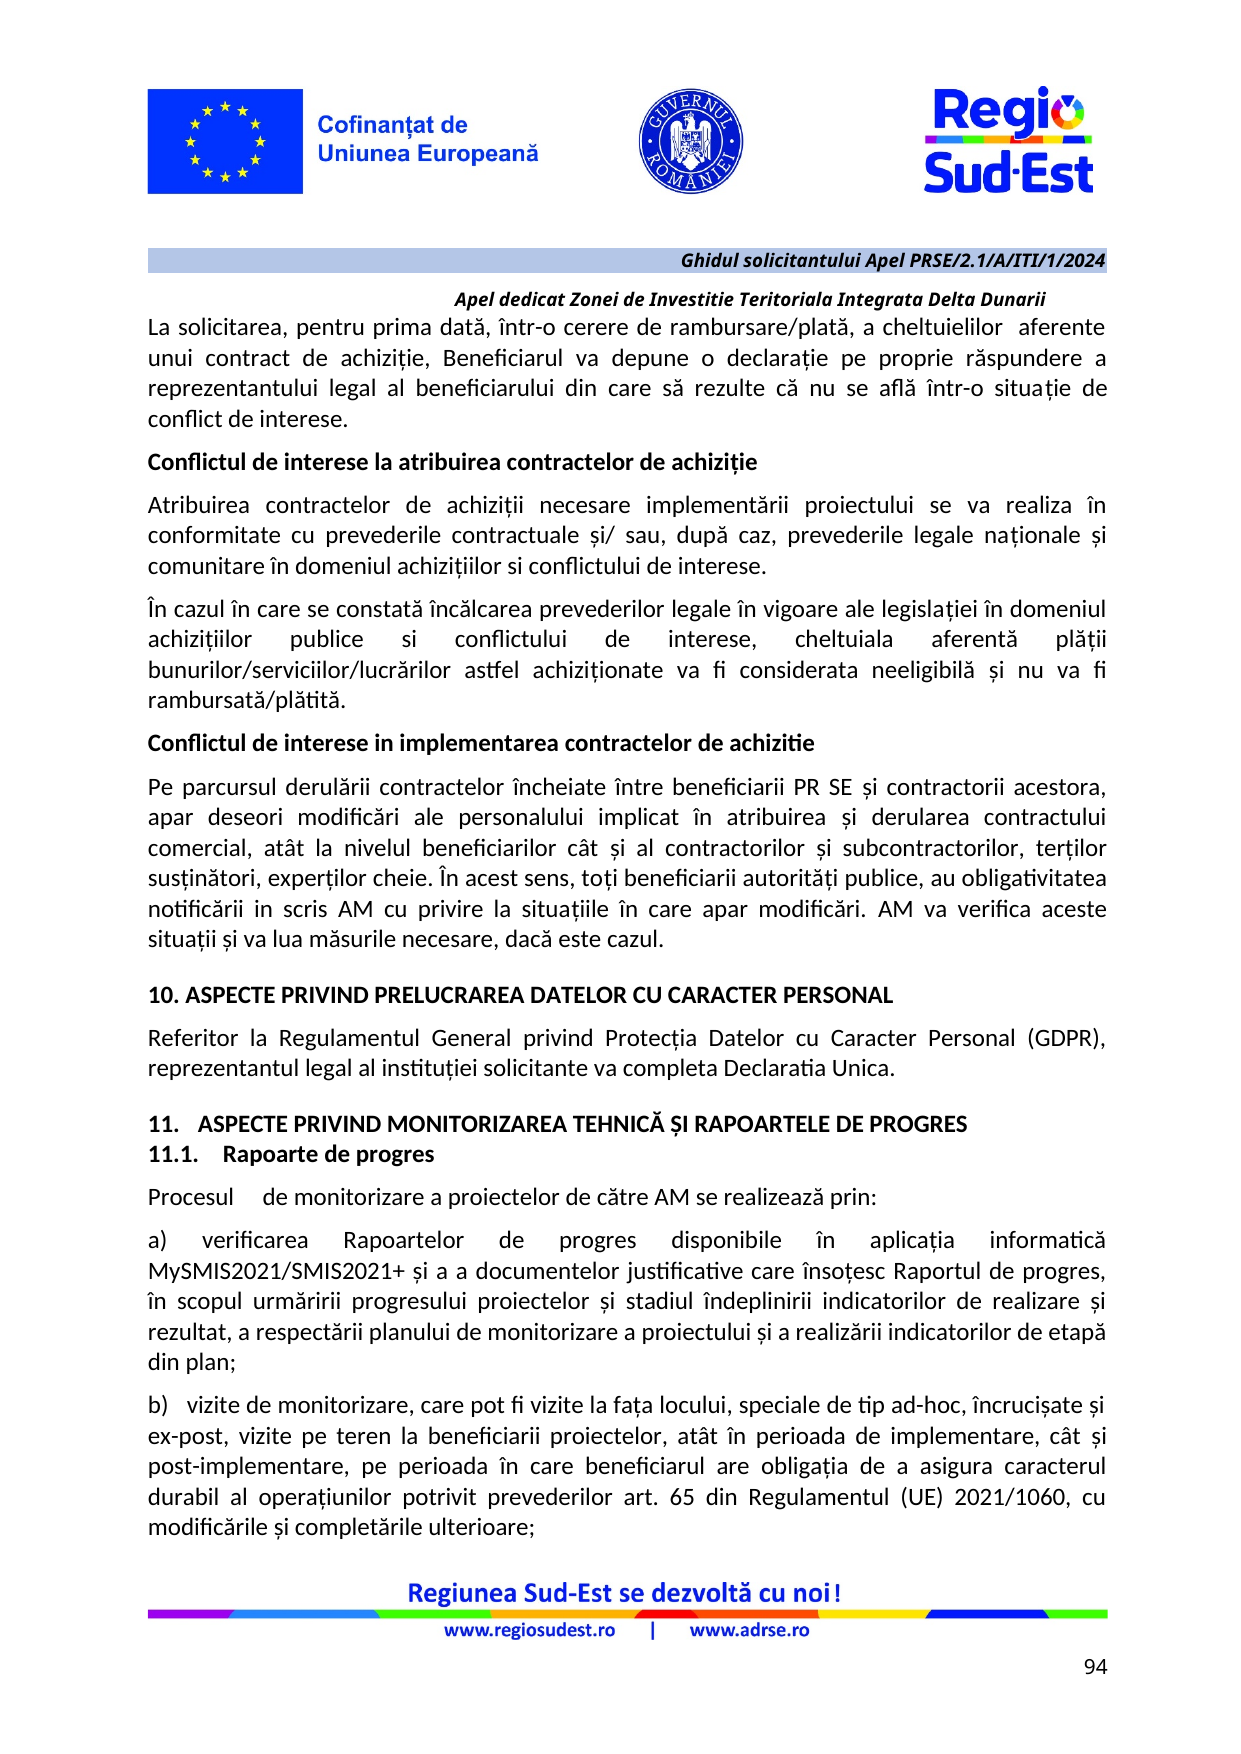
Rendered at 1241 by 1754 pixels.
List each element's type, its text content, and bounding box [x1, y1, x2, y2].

text Procesul de monitorizare a proiectelor de către AM se realizează prin: [148, 1181, 1107, 1212]
picture [147, 1582, 1108, 1640]
text Pe parcursul derulării contractelor încheiate între beneficiarii PR SE şi contractorii acestora, apar deseori modificări ale personalului implicat în atribuirea şi derularea contractului comercial, atât la nivelul beneficiarilor cât şi al contractorilor şi subcontractorilor, terților susținători, experților cheie. În acest sens, toţi beneficiarii autorităţi publice, au obligativitatea notificării in scris AM cu privire la situaţiile în care apar modificări. AM va verifica aceste situaţii şi va lua măsurile necesare, dacă este cazul. [148, 771, 1107, 954]
text Referitor la Regulamentul General privind Protecția Datelor cu Caracter Personal (GDPR), reprezentantul legal al instituției solicitante va completa Declaratia Unica. [148, 1022, 1107, 1083]
text b) vizite de monitorizare, care pot fi vizite la fața locului, speciale de tip ad-hoc, încrucișate și ex-post, vizite pe teren la beneficiarii proiectelor, atât în perioada de implementare, cât şi post-implementare, pe perioada în care beneficiarul are obligația de a asigura caracterul durabil al operațiunilor potrivit prevederilor art. 65 din Regulamentul (UE) 2021/1060, cu modificările și completările ulterioare; [148, 1389, 1107, 1542]
subtitle ASPECTE PRIVIND PRELUCRAREA DATELOR CU CARACTER PERSONAL [148, 979, 1107, 1009]
picture [147, 86, 1093, 195]
text a) verificarea Rapoartelor de progres disponibile în aplicația informatică MySMIS2021/SMIS2021+ și a a documentelor justificative care însoțesc Raportul de progres, în scopul urmăririi progresului proiectelor și stadiul îndeplinirii indicatorilor de realizare și rezultat, a respectării planului de monitorizare a proiectului și a realizării indicatorilor de etapă din plan; [148, 1224, 1107, 1377]
text La solicitarea, pentru prima dată, într-o cerere de rambursare/plată, a cheltuielilor aferente unui contract de achiziţie, Beneficiarul va depune o declaraţie pe proprie răspundere a reprezentantului legal al beneficiarului din care să rezulte că nu se află într-o situaţie de conflict de interese. [148, 311, 1107, 433]
text Atribuirea contractelor de achiziţii necesare implementării proiectului se va realiza în conformitate cu prevederile contractuale și/ sau, după caz, prevederile legale naţionale şi comunitare în domeniul achiziţiilor si conflictului de interese. [148, 489, 1107, 581]
text În cazul în care se constată încălcarea prevederilor legale în vigoare ale legislaţiei în domeniul achiziţiilor publice si conflictului de interese, cheltuiala aferentă plăţii bunurilor/serviciilor/lucrărilor astfel achiziţionate va fi considerata neeligibilă şi nu va fi rambursată/plătită. [148, 593, 1107, 715]
text Conflictul de interese la atribuirea contractelor de achiziţie [148, 446, 1107, 476]
text Conflictul de interese in implementarea contractelor de achizitie [148, 728, 1107, 758]
subtitle ASPECTE PRIVIND MONITORIZAREA TEHNICĂ ȘI RAPOARTELE DE PROGRES [148, 1108, 1107, 1138]
subtitle Rapoarte de progres [148, 1138, 1107, 1169]
